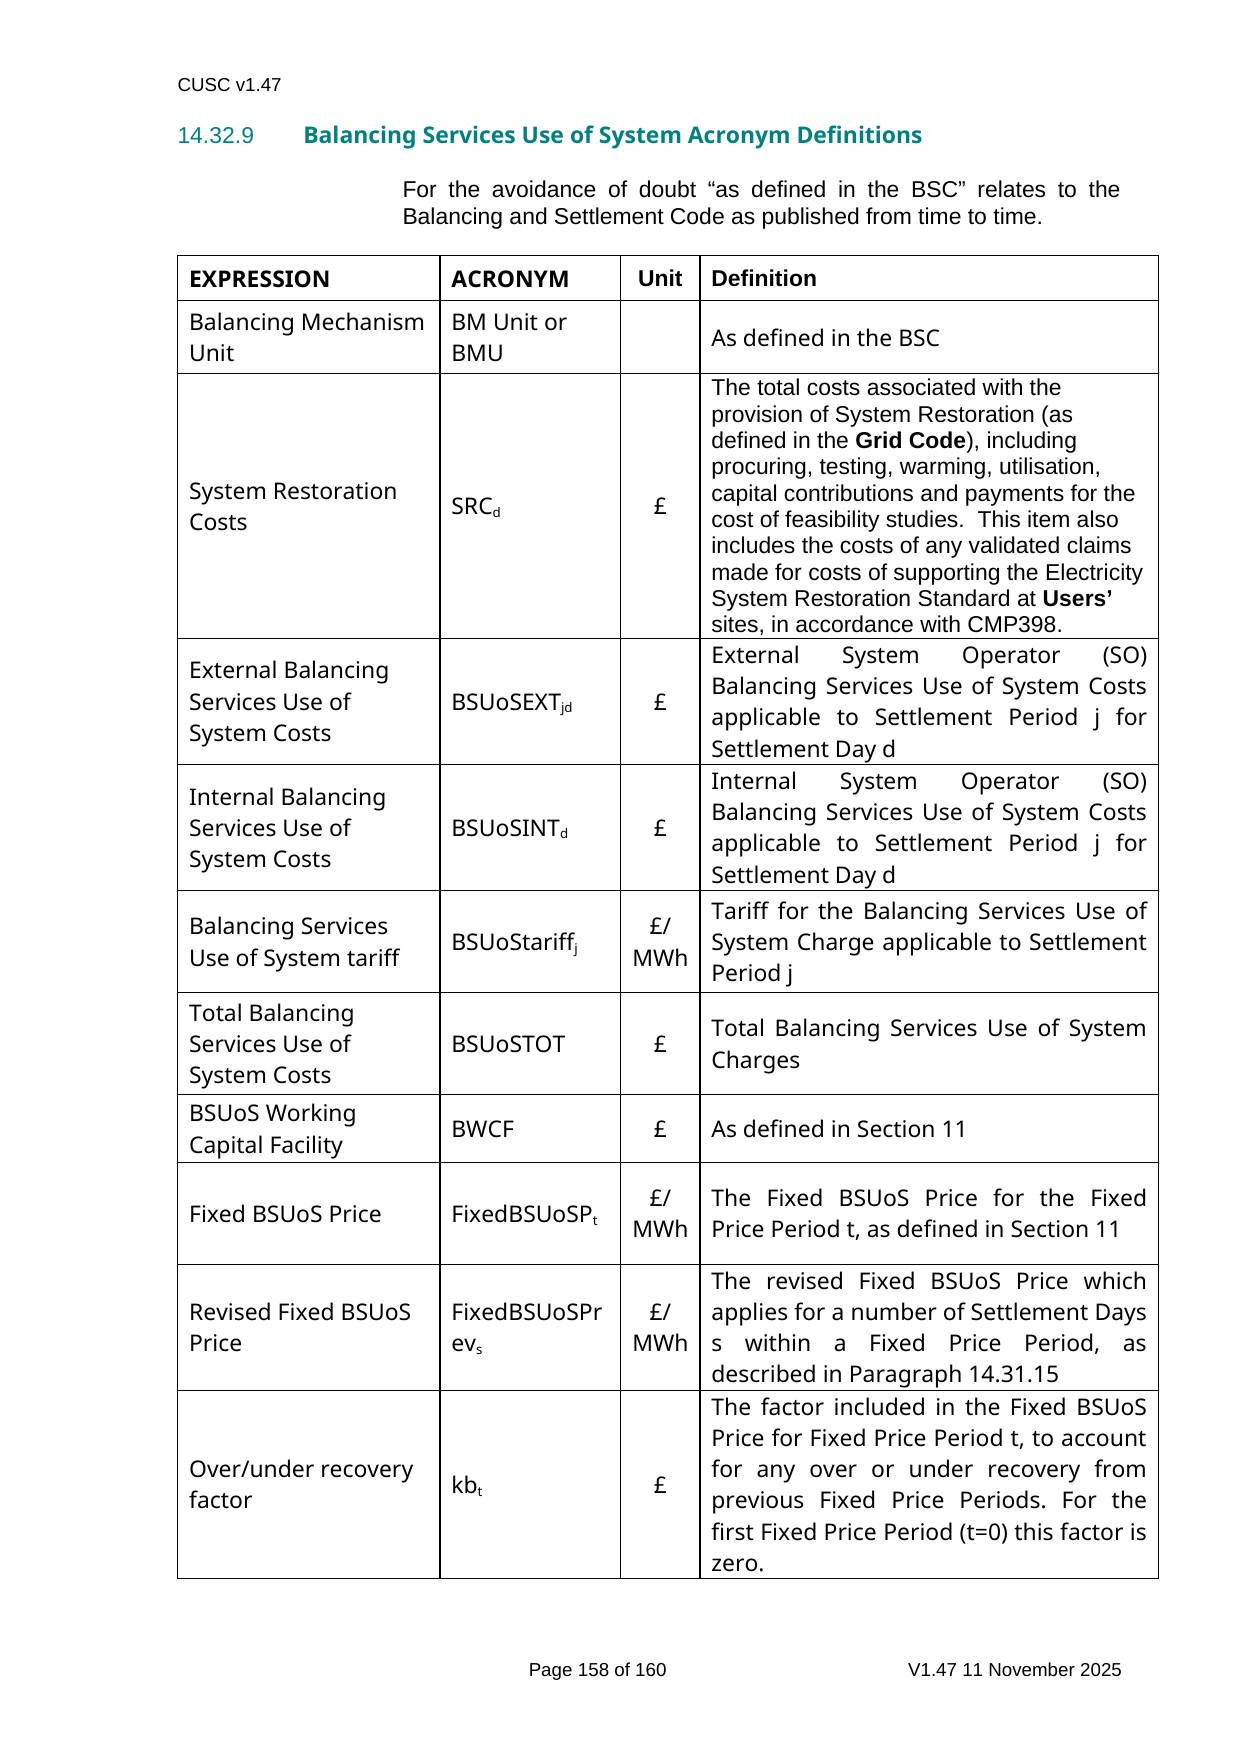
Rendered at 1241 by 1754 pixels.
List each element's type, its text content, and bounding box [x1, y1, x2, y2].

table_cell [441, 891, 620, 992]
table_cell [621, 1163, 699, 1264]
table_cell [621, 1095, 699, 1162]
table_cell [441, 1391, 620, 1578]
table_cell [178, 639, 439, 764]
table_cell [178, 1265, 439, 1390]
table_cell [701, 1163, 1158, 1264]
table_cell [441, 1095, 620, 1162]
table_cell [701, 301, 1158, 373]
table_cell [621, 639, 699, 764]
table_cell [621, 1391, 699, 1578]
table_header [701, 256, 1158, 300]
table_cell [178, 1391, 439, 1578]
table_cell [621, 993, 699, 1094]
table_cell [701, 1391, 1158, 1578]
subtitle Balancing Services Use of System Acronym Definitions [177, 119, 1121, 150]
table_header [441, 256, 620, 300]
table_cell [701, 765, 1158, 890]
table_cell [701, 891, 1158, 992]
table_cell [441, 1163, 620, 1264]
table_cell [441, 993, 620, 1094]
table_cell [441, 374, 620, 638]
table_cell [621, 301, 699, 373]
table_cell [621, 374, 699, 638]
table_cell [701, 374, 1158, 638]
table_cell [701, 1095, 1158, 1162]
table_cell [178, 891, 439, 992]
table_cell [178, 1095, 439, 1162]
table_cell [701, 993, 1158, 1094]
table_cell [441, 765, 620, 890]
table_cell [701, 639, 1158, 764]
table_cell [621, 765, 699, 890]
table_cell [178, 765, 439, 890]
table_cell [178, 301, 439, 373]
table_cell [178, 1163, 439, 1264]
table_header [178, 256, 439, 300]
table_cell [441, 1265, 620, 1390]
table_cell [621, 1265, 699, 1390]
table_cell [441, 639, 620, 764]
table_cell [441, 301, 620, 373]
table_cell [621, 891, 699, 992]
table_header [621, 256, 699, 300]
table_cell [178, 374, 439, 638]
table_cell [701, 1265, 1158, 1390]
text For the avoidance of doubt “as defined in the BSC” relates to the Balancing and Settlement Code as published from time to time. [402, 176, 1121, 229]
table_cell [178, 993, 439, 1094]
